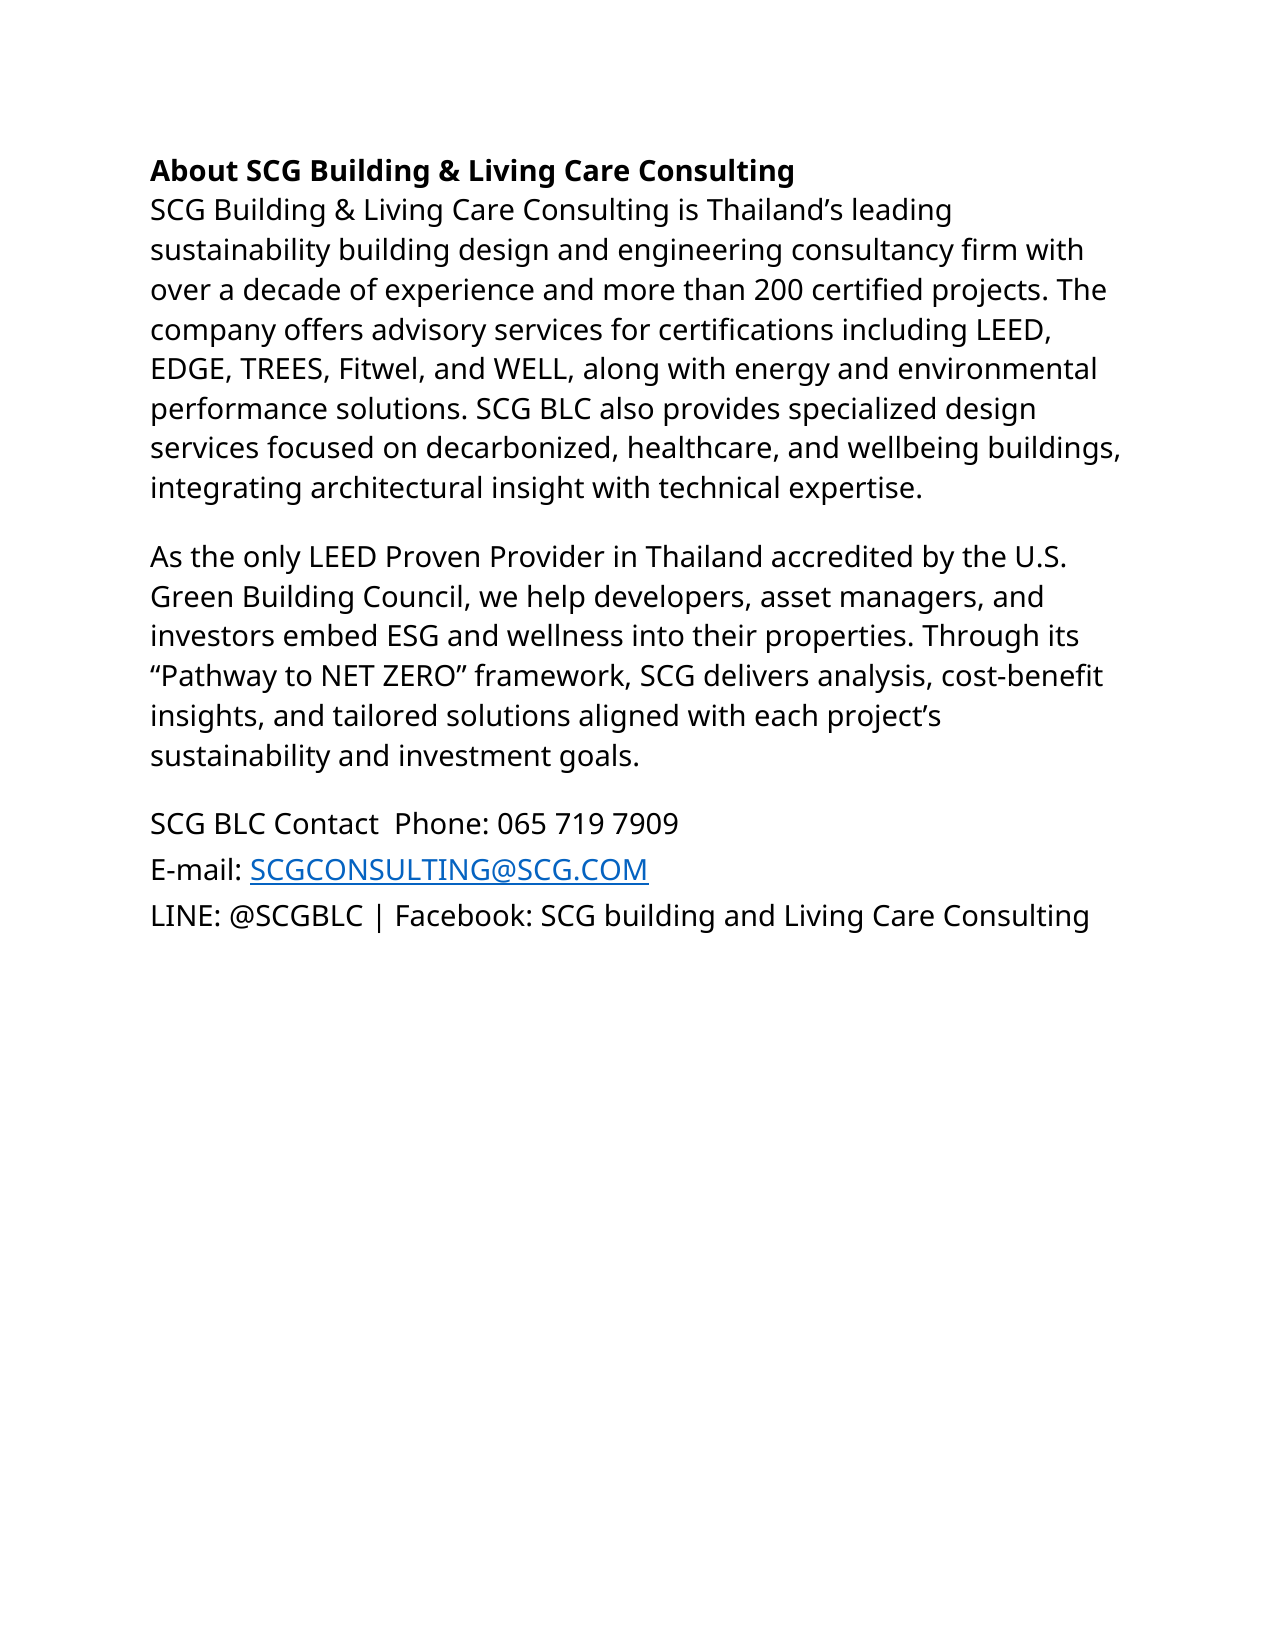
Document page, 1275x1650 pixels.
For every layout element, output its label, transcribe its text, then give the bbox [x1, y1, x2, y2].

text As the only LEED Proven Provider in Thailand accredited by the U.S. Green Building Council, we help developers, asset managers, and investors embed ESG and wellness into their properties. Through its “Pathway to NET ZERO” framework, SCG delivers analysis, cost-benefit insights, and tailored solutions aligned with each project’s sustainability and investment goals. [150, 536, 1125, 774]
text SCG BLC Contact Phone: 065 719 7909 E-mail: SCGCONSULTING@SCG.COM LINE: @SCGBLC | Facebook: SCG building and Living Care Consulting [150, 804, 1125, 934]
text About SCG Building & Living Care Consulting SCG Building & Living Care Consulting is Thailand’s leading sustainability building design and engineering consultancy firm with over a decade of experience and more than 200 certified projects. The company offers advisory services for certifications including LEED, EDGE, TREES, Fitwel, and WELL, along with energy and environmental performance solutions. SCG BLC also provides specialized design services focused on decarbonized, healthcare, and wellbeing buildings, integrating architectural insight with technical expertise. [150, 150, 1125, 507]
